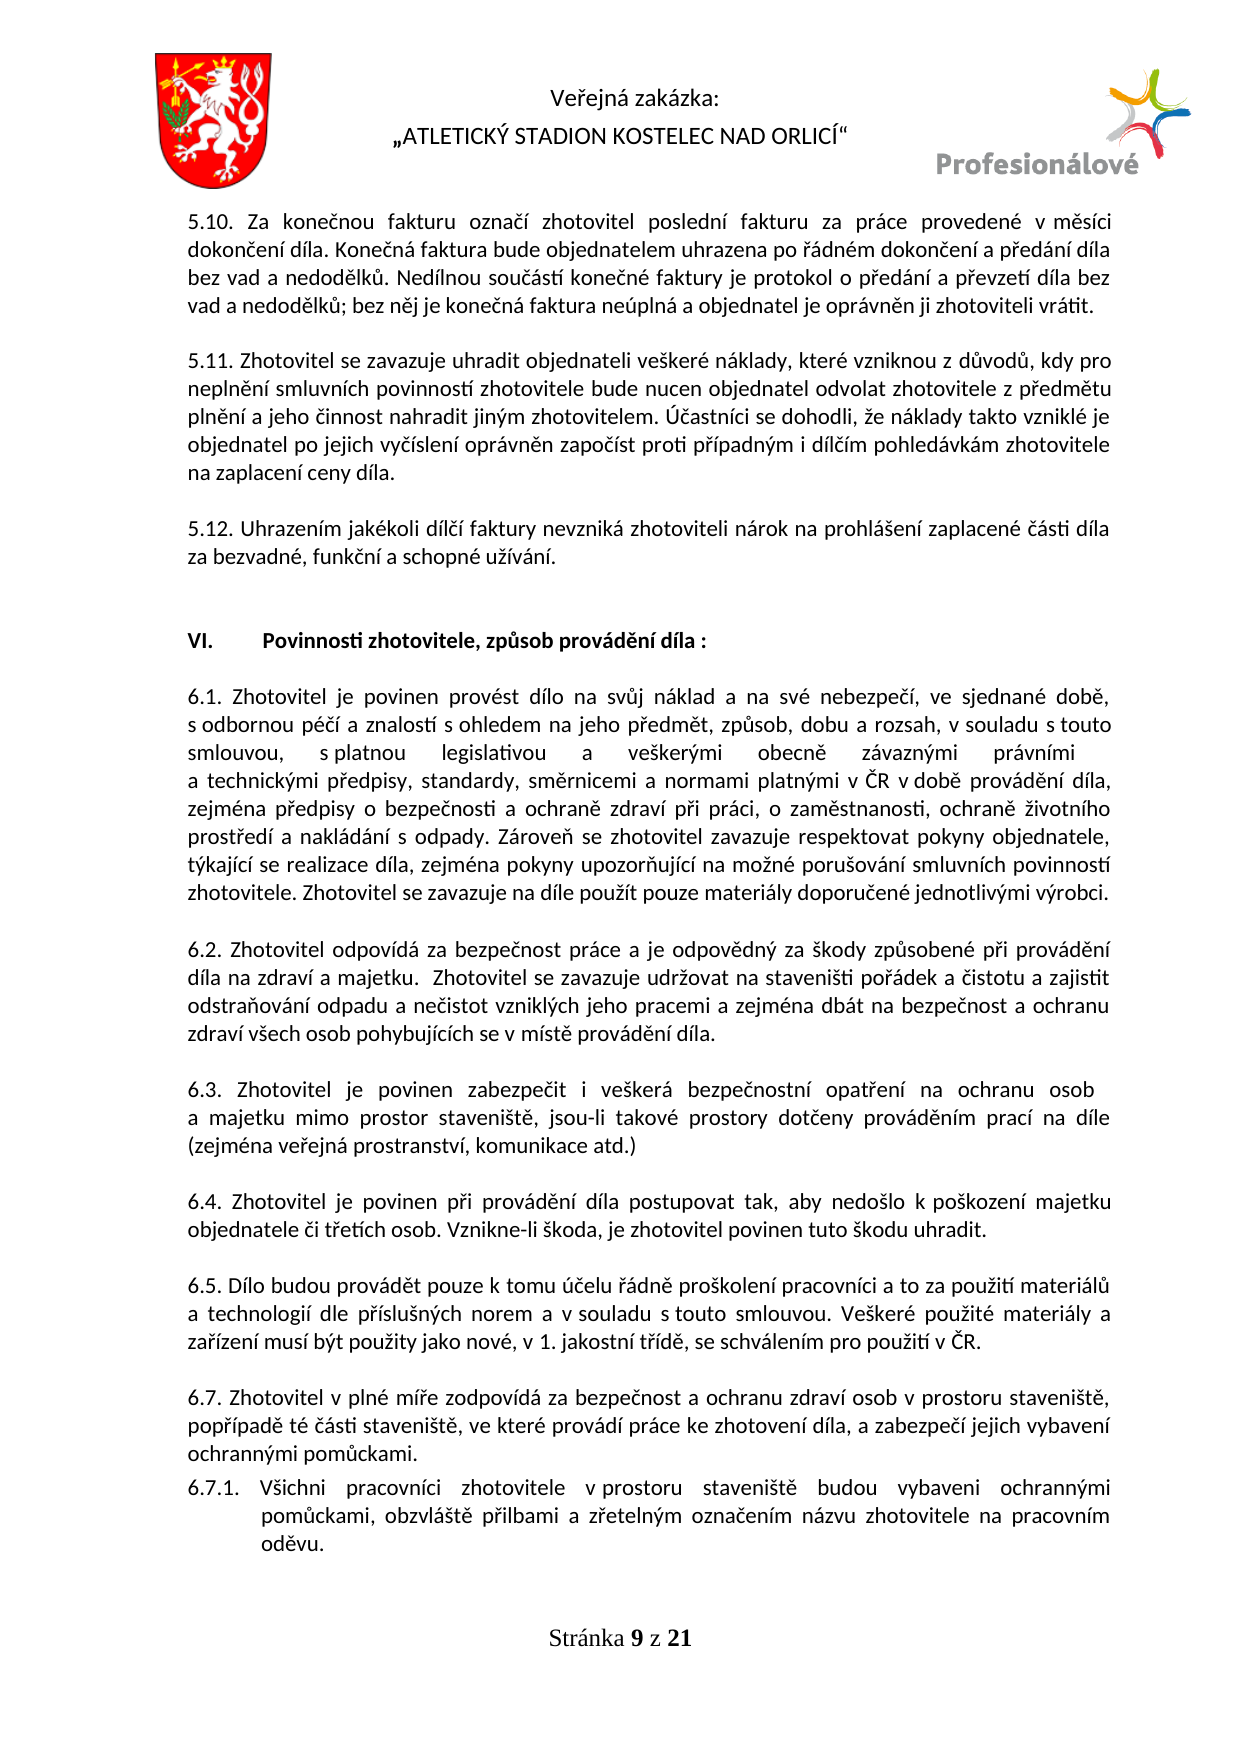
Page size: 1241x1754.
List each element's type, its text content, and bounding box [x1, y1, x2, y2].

text VI. Povinnosti zhotovitele, způsob provádění díla : [187, 626, 1112, 654]
text 5.10. Za konečnou fakturu označí zhotovitel poslední fakturu za práce provedené v měsíci dokončení díla. Konečná faktura bude objednatelem uhrazena po řádném dokončení a předání díla bez vad a nedodělků. Nedílnou součástí konečné faktury je protokol o předání a převzetí díla bez vad a nedodělků; bez něj je konečná faktura neúplná a objednatel je oprávněn ji zhotoviteli vrátit. [187, 207, 1112, 319]
text 6.7.1. Všichni pracovníci zhotovitele v prostoru staveniště budou vybaveni ochrannými pomůckami, obzvláště přilbami a zřetelným označením názvu zhotovitele na pracovním oděvu. [187, 1473, 1112, 1558]
text 6.2. Zhotovitel odpovídá za bezpečnost práce a je odpovědný za škody způsobené při provádění díla na zdraví a majetku. Zhotovitel se zavazuje udržovat na staveništi pořádek a čistotu a zajistit odstraňování odpadu a nečistot vzniklých jeho pracemi a zejména dbát na bezpečnost a ochranu zdraví všech osob pohybujících se v místě provádění díla. [187, 935, 1112, 1047]
picture [917, 53, 1205, 197]
text 5.12. Uhrazením jakékoli dílčí faktury nevzniká zhotoviteli nárok na prohlášení zaplacené části díla za bezvadné, funkční a schopné užívání. [187, 514, 1112, 570]
text 6.7. Zhotovitel v plné míře zodpovídá za bezpečnost a ochranu zdraví osob v prostoru staveniště, popřípadě té části staveniště, ve které provádí práce ke zhotovení díla, a zabezpečí jejich vybavení ochrannými pomůckami. [187, 1383, 1112, 1467]
text 5.11. Zhotovitel se zavazuje uhradit objednateli veškeré náklady, které vzniknou z důvodů, kdy pro neplnění smluvních povinností zhotovitele bude nucen objednatel odvolat zhotovitele z předmětu plnění a jeho činnost nahradit jiným zhotovitelem. Účastníci se dohodli, že náklady takto vzniklé je objednatel po jejich vyčíslení oprávněn započíst proti případným i dílčím pohledávkám zhotovitele na zaplacení ceny díla. [187, 346, 1112, 486]
text 6.3. Zhotovitel je povinen zabezpečit i veškerá bezpečnostní opatření na ochranu osob a majetku mimo prostor staveniště, jsou-li takové prostory dotčeny prováděním prací na díle (zejména veřejná prostranství, komunikace atd.) [187, 1075, 1112, 1159]
text 6.5. Dílo budou provádět pouze k tomu účelu řádně proškolení pracovníci a to za použití materiálů a technologií dle příslušných norem a v souladu s touto smlouvou. Veškeré použité materiály a zařízení musí být použity jako nové, v 1. jakostní třídě, se schválením pro použití v ČR. [187, 1271, 1112, 1355]
picture [154, 53, 272, 189]
text 6.4. Zhotovitel je povinen při provádění díla postupovat tak, aby nedošlo k poškození majetku objednatele či třetích osob. Vznikne-li škoda, je zhotovitel povinen tuto škodu uhradit. [187, 1187, 1112, 1243]
text 6.1. Zhotovitel je povinen provést dílo na svůj náklad a na své nebezpečí, ve sjednané době, s odbornou péčí a znalostí s ohledem na jeho předmět, způsob, dobu a rozsah, v souladu s touto smlouvou, s platnou legislativou a veškerými obecně závaznými právními a technickými předpisy, standardy, směrnicemi a normami platnými v ČR v době provádění díla, zejména předpisy o bezpečnosti a ochraně zdraví při práci, o zaměstnanosti, ochraně životního prostředí a nakládání s odpady. Zároveň se zhotovitel zavazuje respektovat pokyny objednatele, týkající se realizace díla, zejména pokyny upozorňující na možné porušování smluvních povinností zhotovitele. Zhotovitel se zavazuje na díle použít pouze materiály doporučené jednotlivými výrobci. [187, 682, 1112, 906]
